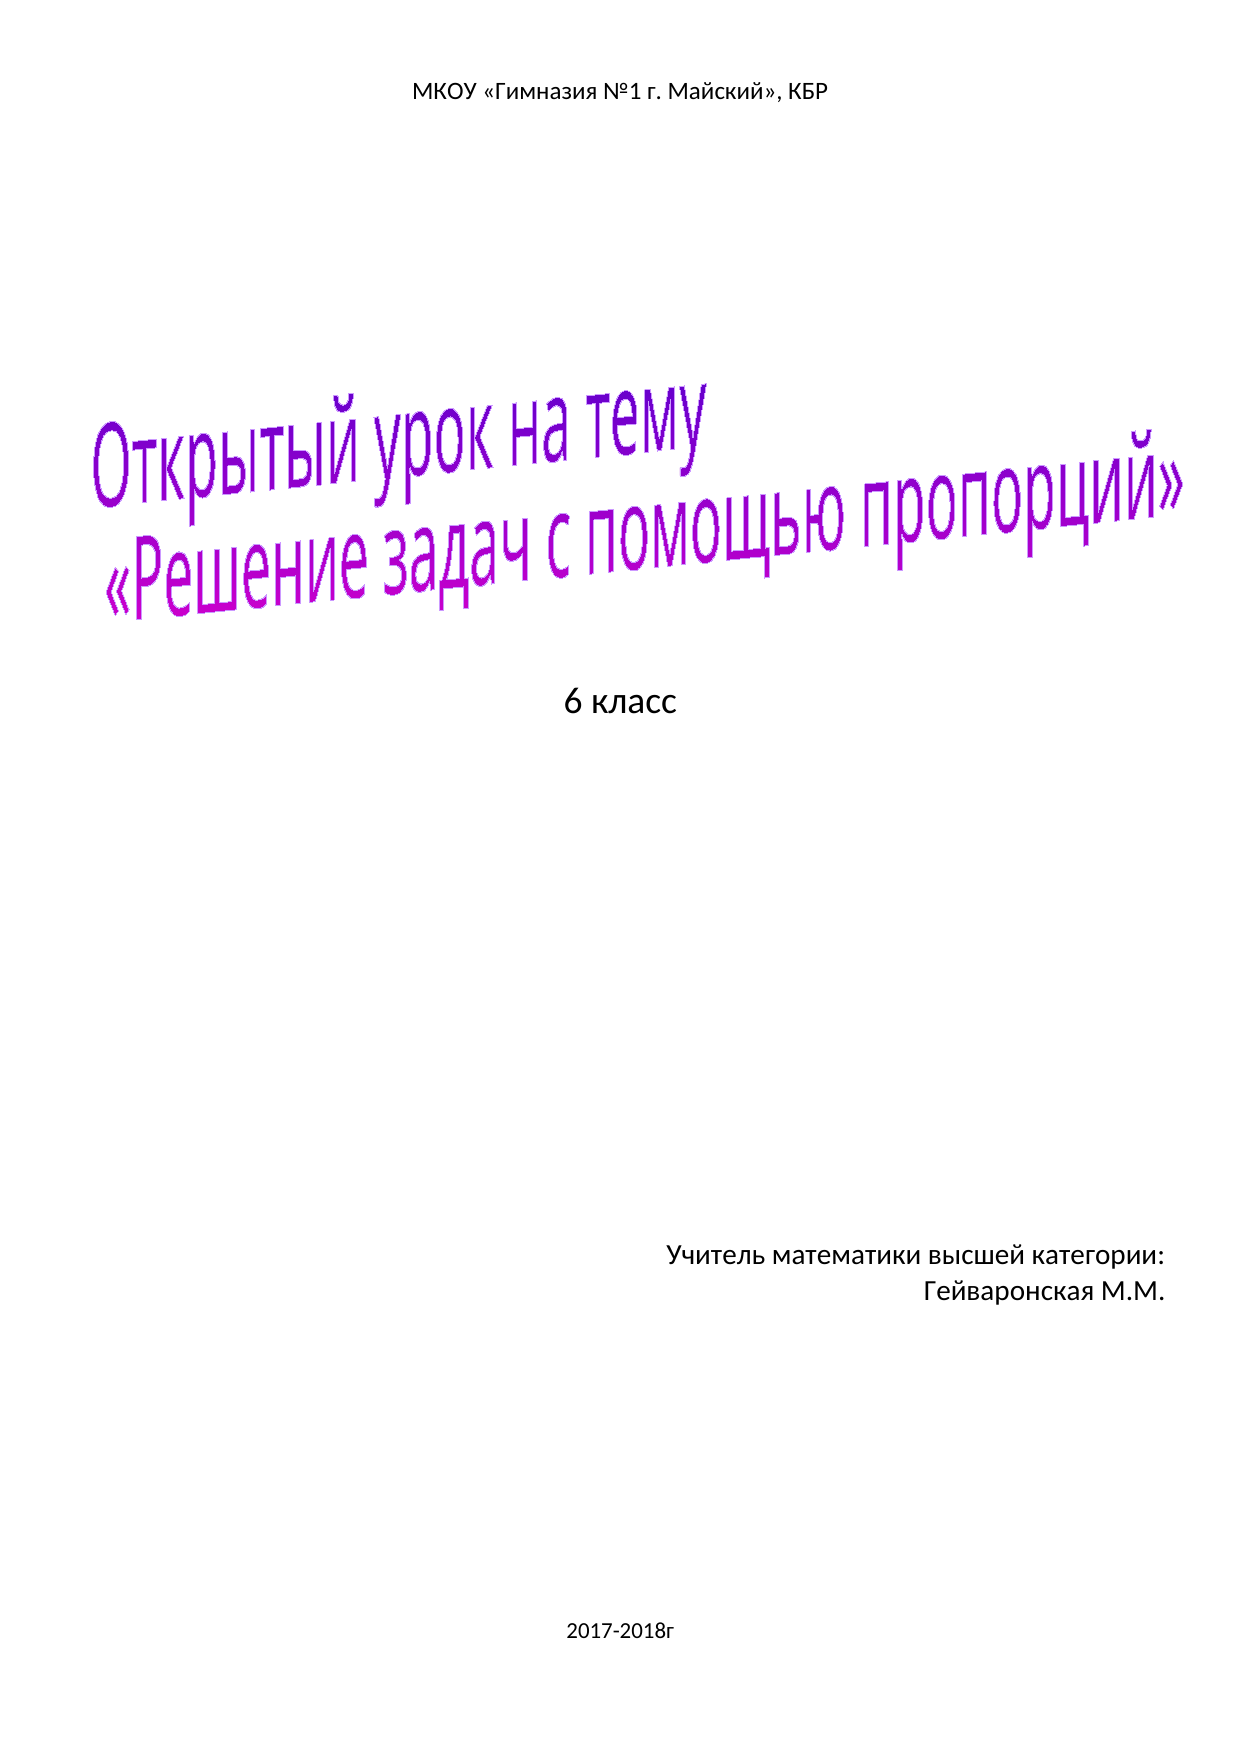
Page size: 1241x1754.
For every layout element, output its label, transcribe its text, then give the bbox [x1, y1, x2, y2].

text Учитель математики высшей категории: [37, 1236, 1165, 1272]
text МКОУ «Гимназия №1 г. Майский», КБР [37, 75, 1165, 106]
text Гейваронская М.М. [37, 1272, 1165, 1308]
text 6 класс [37, 677, 1165, 723]
text 2017-2018г [37, 1616, 1165, 1644]
